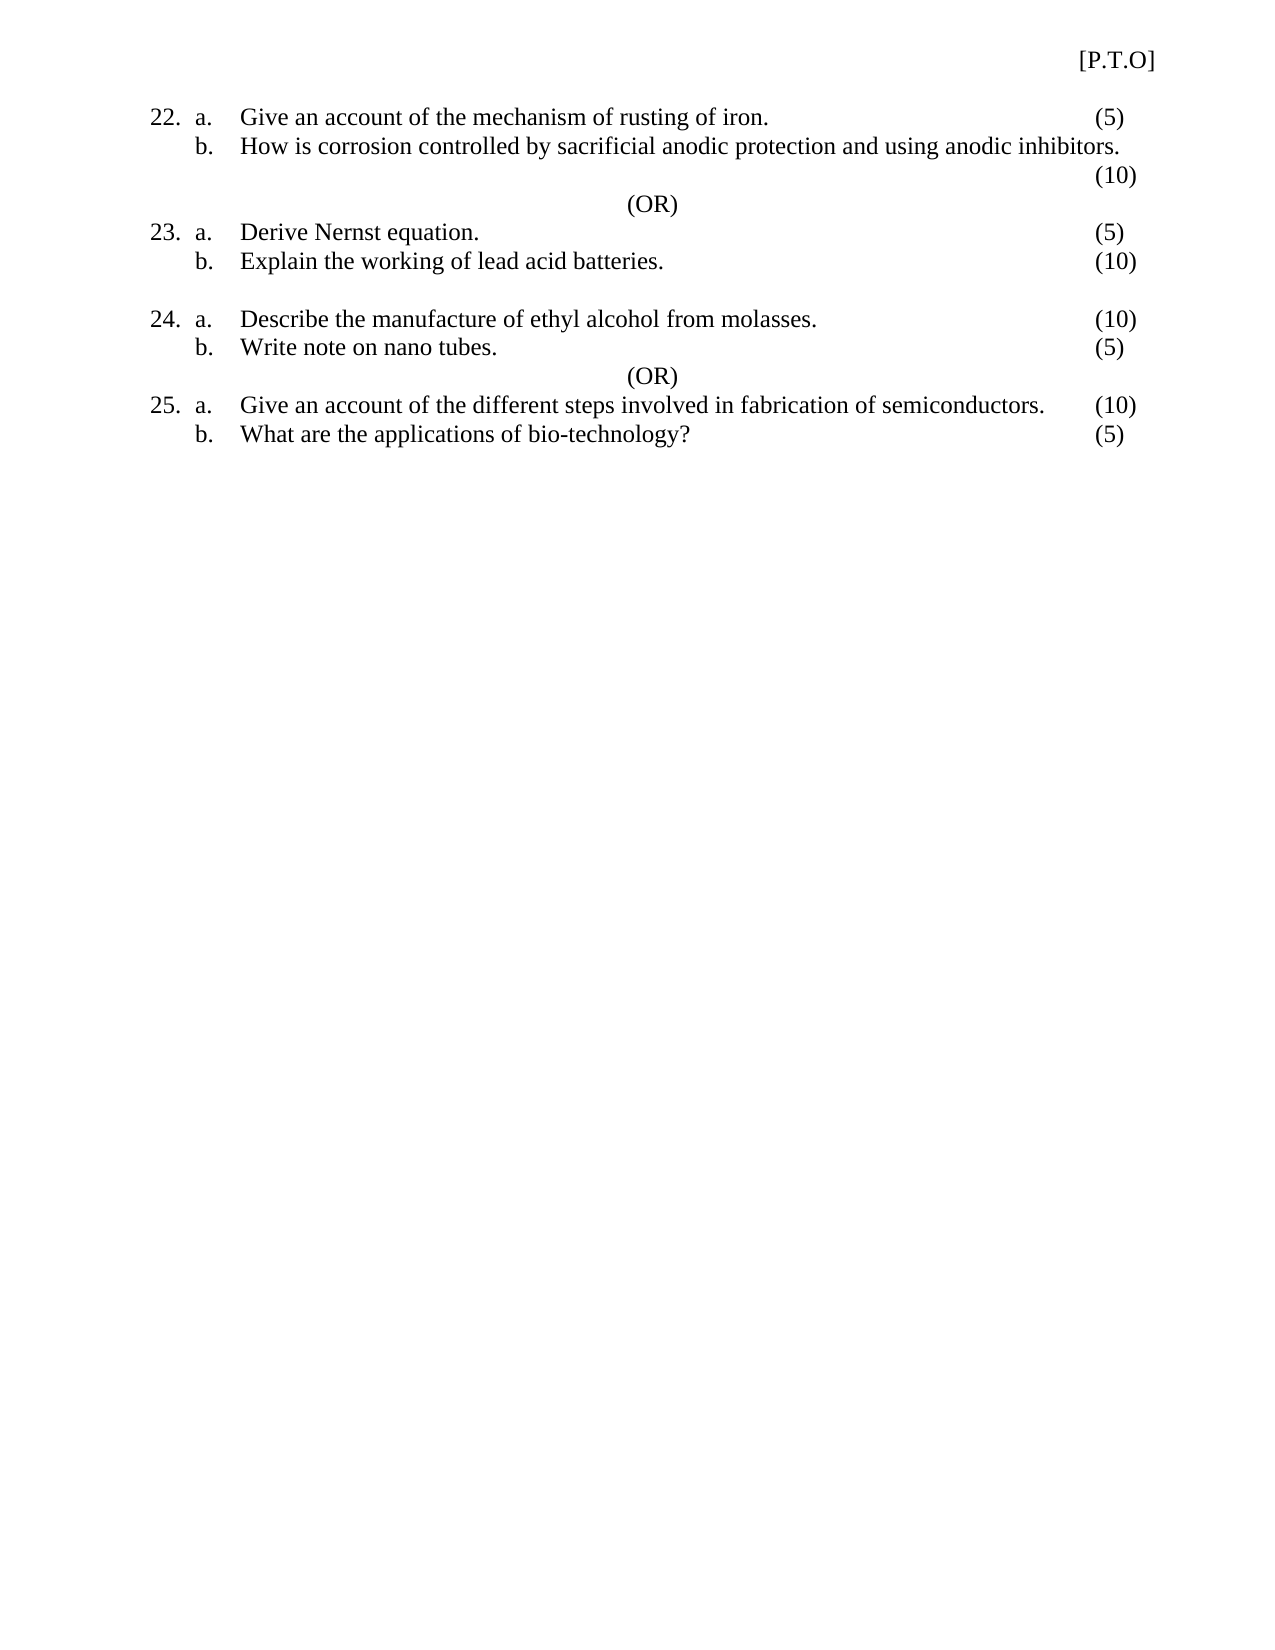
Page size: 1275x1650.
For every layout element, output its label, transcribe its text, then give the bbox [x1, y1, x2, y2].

text 24. a. Describe the manufacture of ethyl alcohol from molasses. (10) [150, 304, 1155, 332]
text b. Write note on nano tubes. (5) [150, 332, 1155, 361]
text 22. a. Give an account of the mechanism of rusting of iron. (5) [150, 102, 1155, 131]
text b. How is corrosion controlled by sacrificial anodic protection and using anodic inhibitors. [150, 131, 1155, 160]
text 23. a. Derive Nernst equation. (5) [150, 217, 1155, 246]
text (OR) [150, 189, 1155, 217]
text (10) [150, 160, 1155, 189]
text b. Explain the working of lead acid batteries. (10) [150, 246, 1155, 275]
text 25. a. Give an account of the different steps involved in fabrication of semiconductors. (10) [150, 390, 1155, 419]
text b. What are the applications of bio-technology? (5) [150, 419, 1155, 447]
text (OR) [150, 361, 1155, 390]
text [P.T.O] [150, 45, 1155, 74]
